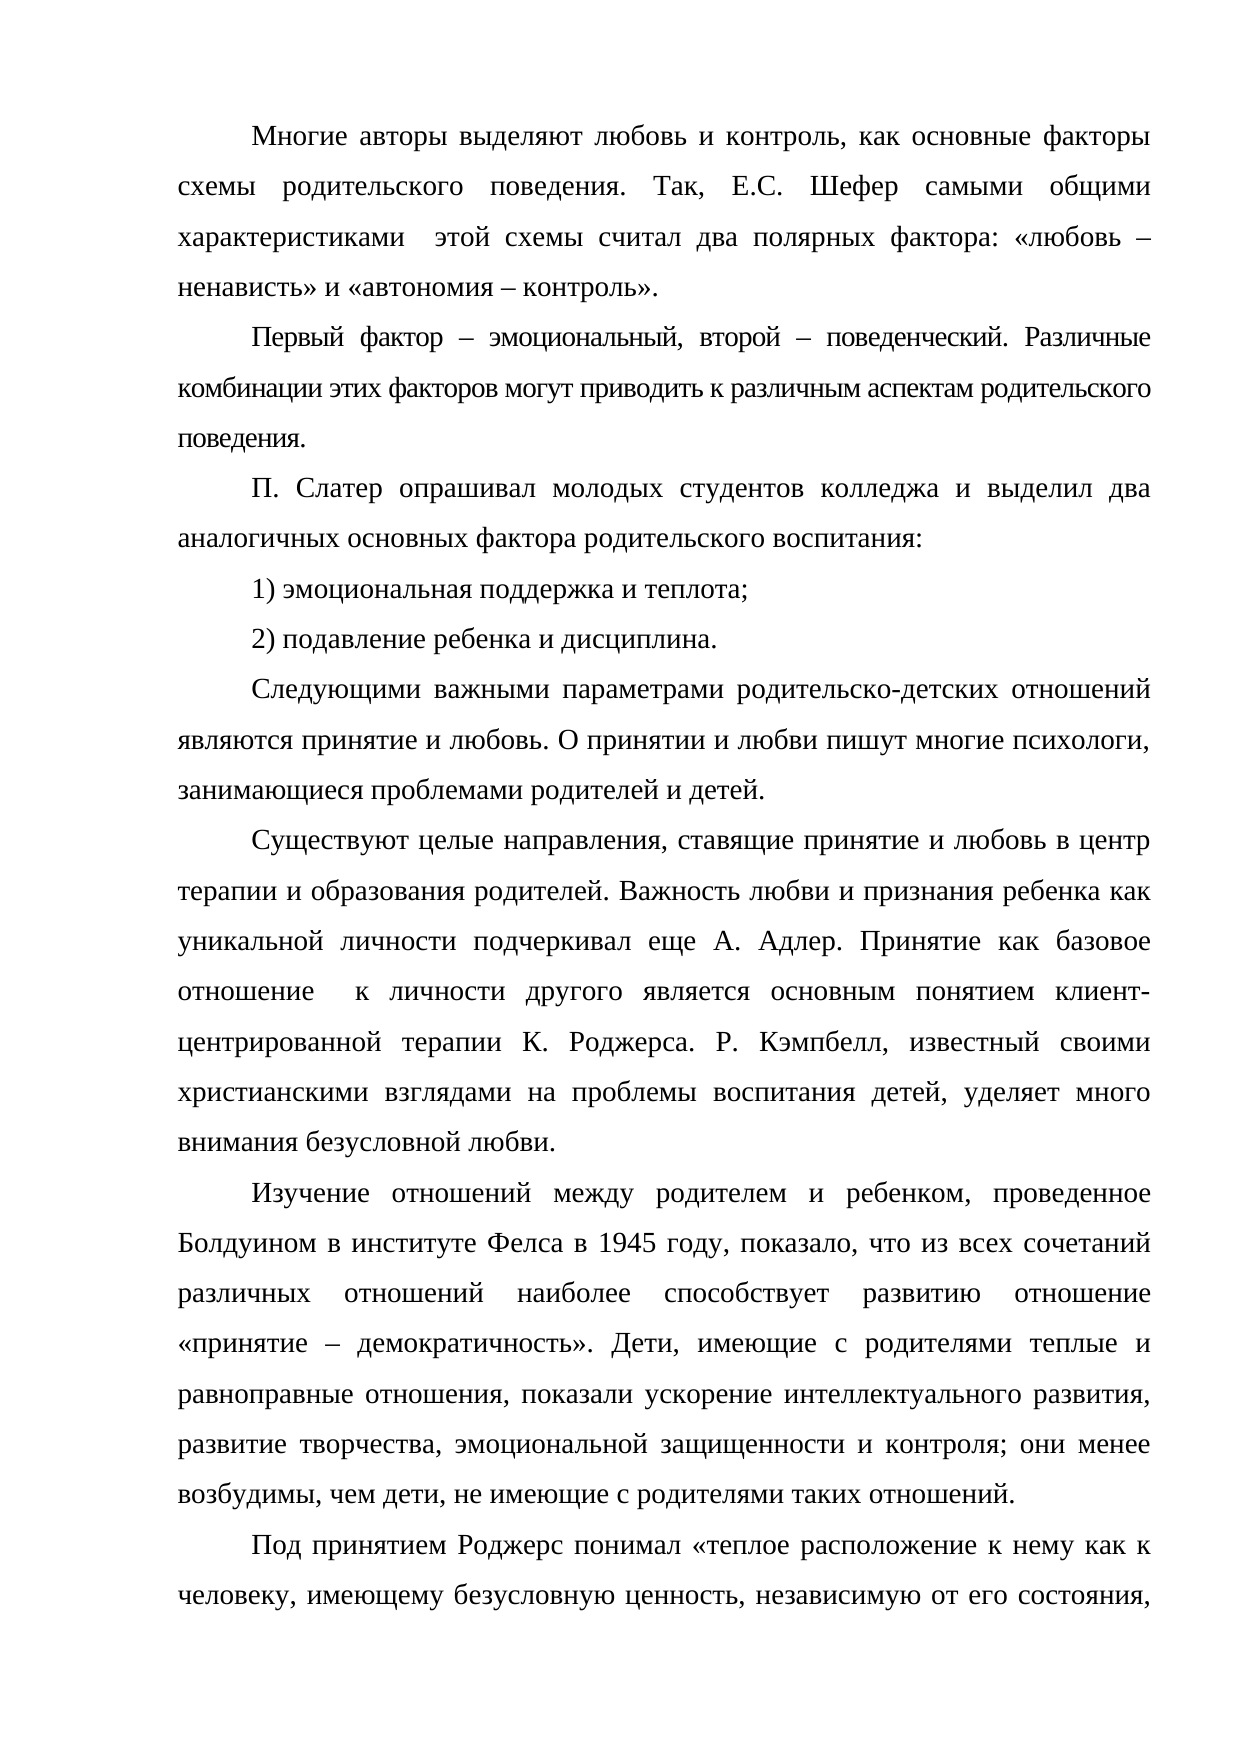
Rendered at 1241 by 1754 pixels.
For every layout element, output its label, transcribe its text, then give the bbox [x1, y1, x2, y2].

text Существуют целые направления, ставящие принятие и любовь в центр терапии и образования родителей. Важность любви и признания ребенка как уникальной личности подчеркивал еще А. Адлер. Принятие как базовое отношение к личности другого является основным понятием клиент-центрированной терапии К. Роджерса. Р. Кэмпбелл, известный своими христианскими взглядами на проблемы воспитания детей, уделяет много внимания безусловной любви. [177, 822, 1152, 1158]
text 1) эмоциональная поддержка и теплота; [177, 571, 1152, 604]
text П. Слатер опрашивал молодых студентов колледжа и выделил два аналогичных основных фактора родительского воспитания: [177, 470, 1152, 554]
text Многие авторы выделяют любовь и контроль, как основные факторы схемы родительского поведения. Так, Е.С. Шефер самыми общими характеристиками этой схемы считал два полярных фактора: «любовь – ненависть» и «автономия – контроль». [177, 118, 1152, 303]
text 2) подавление ребенка и дисциплина. [177, 621, 1152, 655]
text Следующими важными параметрами родительско-детских отношений являются принятие и любовь. О принятии и любви пишут многие психологи, занимающиеся проблемами родителей и детей. [177, 672, 1152, 806]
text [177, 1527, 1152, 1611]
text Изучение отношений между родителем и ребенком, проведенное Болдуином в институте Фелса в 1945 году, показало, что из всех сочетаний различных отношений наиболее способствует развитию отношение «принятие – демократичность». Дети, имеющие с родителями теплые и равноправные отношения, показали ускорение интеллектуального развития, развитие творчества, эмоциональной защищенности и контроля; они менее возбудимы, чем дети, не имеющие с родителями таких отношений. [177, 1175, 1152, 1510]
text Первый фактор – эмоциональный, второй – поведенческий. Различные комбинации этих факторов могут приводить к различным аспектам родительского поведения. [177, 319, 1152, 453]
